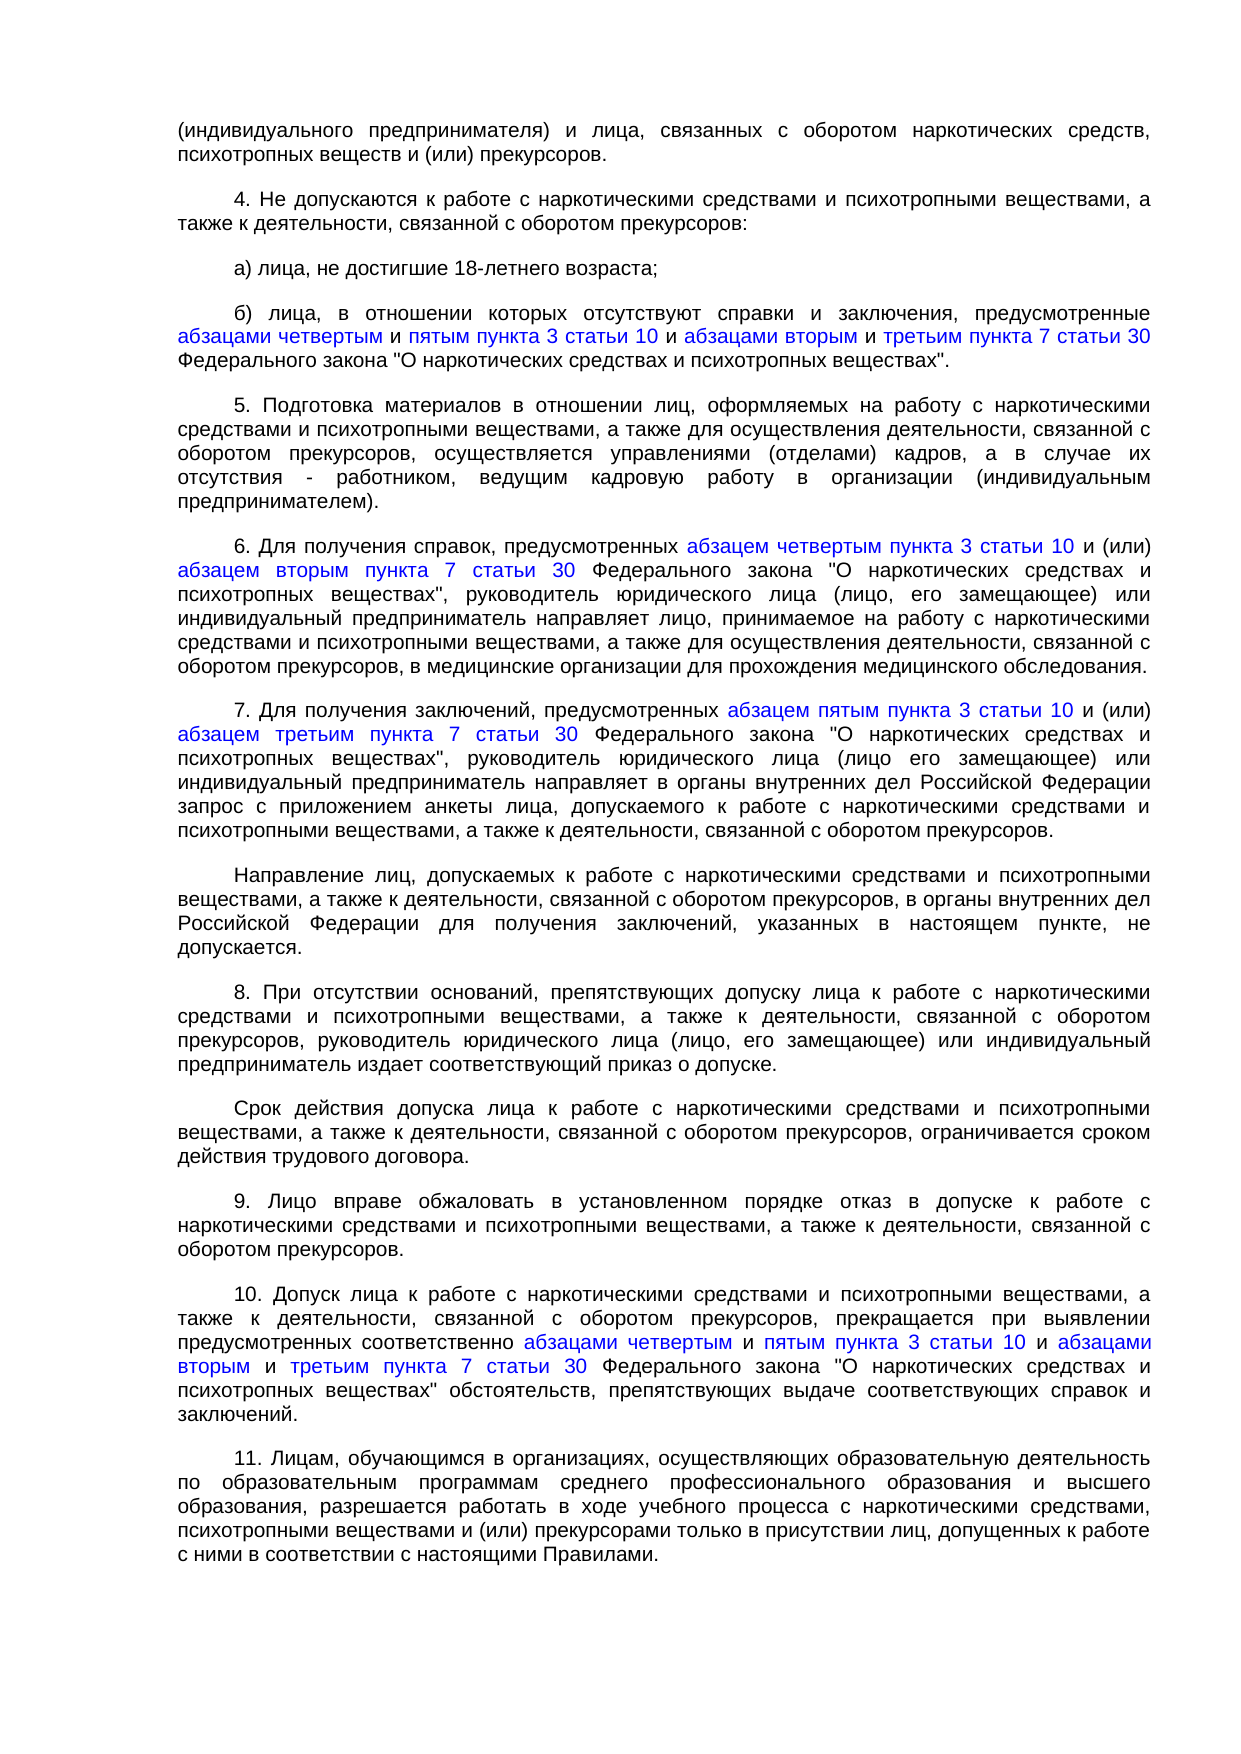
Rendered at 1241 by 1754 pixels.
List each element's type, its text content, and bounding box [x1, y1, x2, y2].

text Срок действия допуска лица к работе с наркотическими средствами и психотропными веществами, а также к деятельности, связанной с оборотом прекурсоров, ограничивается сроком действия трудового договора. [177, 1096, 1152, 1168]
text 5. Подготовка материалов в отношении лиц, оформляемых на работу с наркотическими средствами и психотропными веществами, а также для осуществления деятельности, связанной с оборотом прекурсоров, осуществляется управлениями (отделами) кадров, а в случае их отсутствия - работником, ведущим кадровую работу в организации (индивидуальным предпринимателем). [177, 393, 1152, 513]
text б) лица, в отношении которых отсутствуют справки и заключения, предусмотренные абзацами четвертым и пятым пункта 3 статьи 10 и абзацами вторым и третьим пункта 7 статьи 30 Федерального закона "О наркотических средствах и психотропных веществах". [177, 300, 1152, 372]
text 7. Для получения заключений, предусмотренных абзацем пятым пункта 3 статьи 10 и (или) абзацем третьим пункта 7 статьи 30 Федерального закона "О наркотических средствах и психотропных веществах", руководитель юридического лица (лицо его замещающее) или индивидуальный предприниматель направляет в органы внутренних дел Российской Федерации запрос с приложением анкеты лица, допускаемого к работе с наркотическими средствами и психотропными веществами, а также к деятельности, связанной с оборотом прекурсоров. [177, 698, 1152, 842]
text 6. Для получения справок, предусмотренных абзацем четвертым пункта 3 статьи 10 и (или) абзацем вторым пункта 7 статьи 30 Федерального закона "О наркотических средствах и психотропных веществах", руководитель юридического лица (лицо, его замещающее) или индивидуальный предприниматель направляет лицо, принимаемое на работу с наркотическими средствами и психотропными веществами, а также для осуществления деятельности, связанной с оборотом прекурсоров, в медицинские организации для прохождения медицинского обследования. [177, 534, 1152, 677]
text 9. Лицо вправе обжаловать в установленном порядке отказ в допуске к работе с наркотическими средствами и психотропными веществами, а также к деятельности, связанной с оборотом прекурсоров. [177, 1189, 1152, 1261]
text Направление лиц, допускаемых к работе с наркотическими средствами и психотропными веществами, а также к деятельности, связанной с оборотом прекурсоров, в органы внутренних дел Российской Федерации для получения заключений, указанных в настоящем пункте, не допускается. [177, 863, 1152, 959]
text 10. Допуск лица к работе с наркотическими средствами и психотропными веществами, а также к деятельности, связанной с оборотом прекурсоров, прекращается при выявлении предусмотренных соответственно абзацами четвертым и пятым пункта 3 статьи 10 и абзацами вторым и третьим пункта 7 статьи 30 Федерального закона "О наркотических средствах и психотропных веществах" обстоятельств, препятствующих выдаче соответствующих справок и заключений. [177, 1282, 1152, 1425]
text 4. Не допускаются к работе с наркотическими средствами и психотропными веществами, а также к деятельности, связанной с оборотом прекурсоров: [177, 187, 1152, 235]
text 8. При отсутствии оснований, препятствующих допуску лица к работе с наркотическими средствами и психотропными веществами, а также к деятельности, связанной с оборотом прекурсоров, руководитель юридического лица (лицо, его замещающее) или индивидуальный предприниматель издает соответствующий приказ о допуске. [177, 979, 1152, 1075]
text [177, 118, 1152, 166]
text 11. Лицам, обучающимся в организациях, осуществляющих образовательную деятельность по образовательным программам среднего профессионального образования и высшего образования, разрешается работать в ходе учебного процесса с наркотическими средствами, психотропными веществами и (или) прекурсорами только в присутствии лиц, допущенных к работе с ними в соответствии с настоящими Правилами. [177, 1446, 1152, 1566]
text а) лица, не достигшие 18-летнего возраста; [177, 256, 1152, 279]
